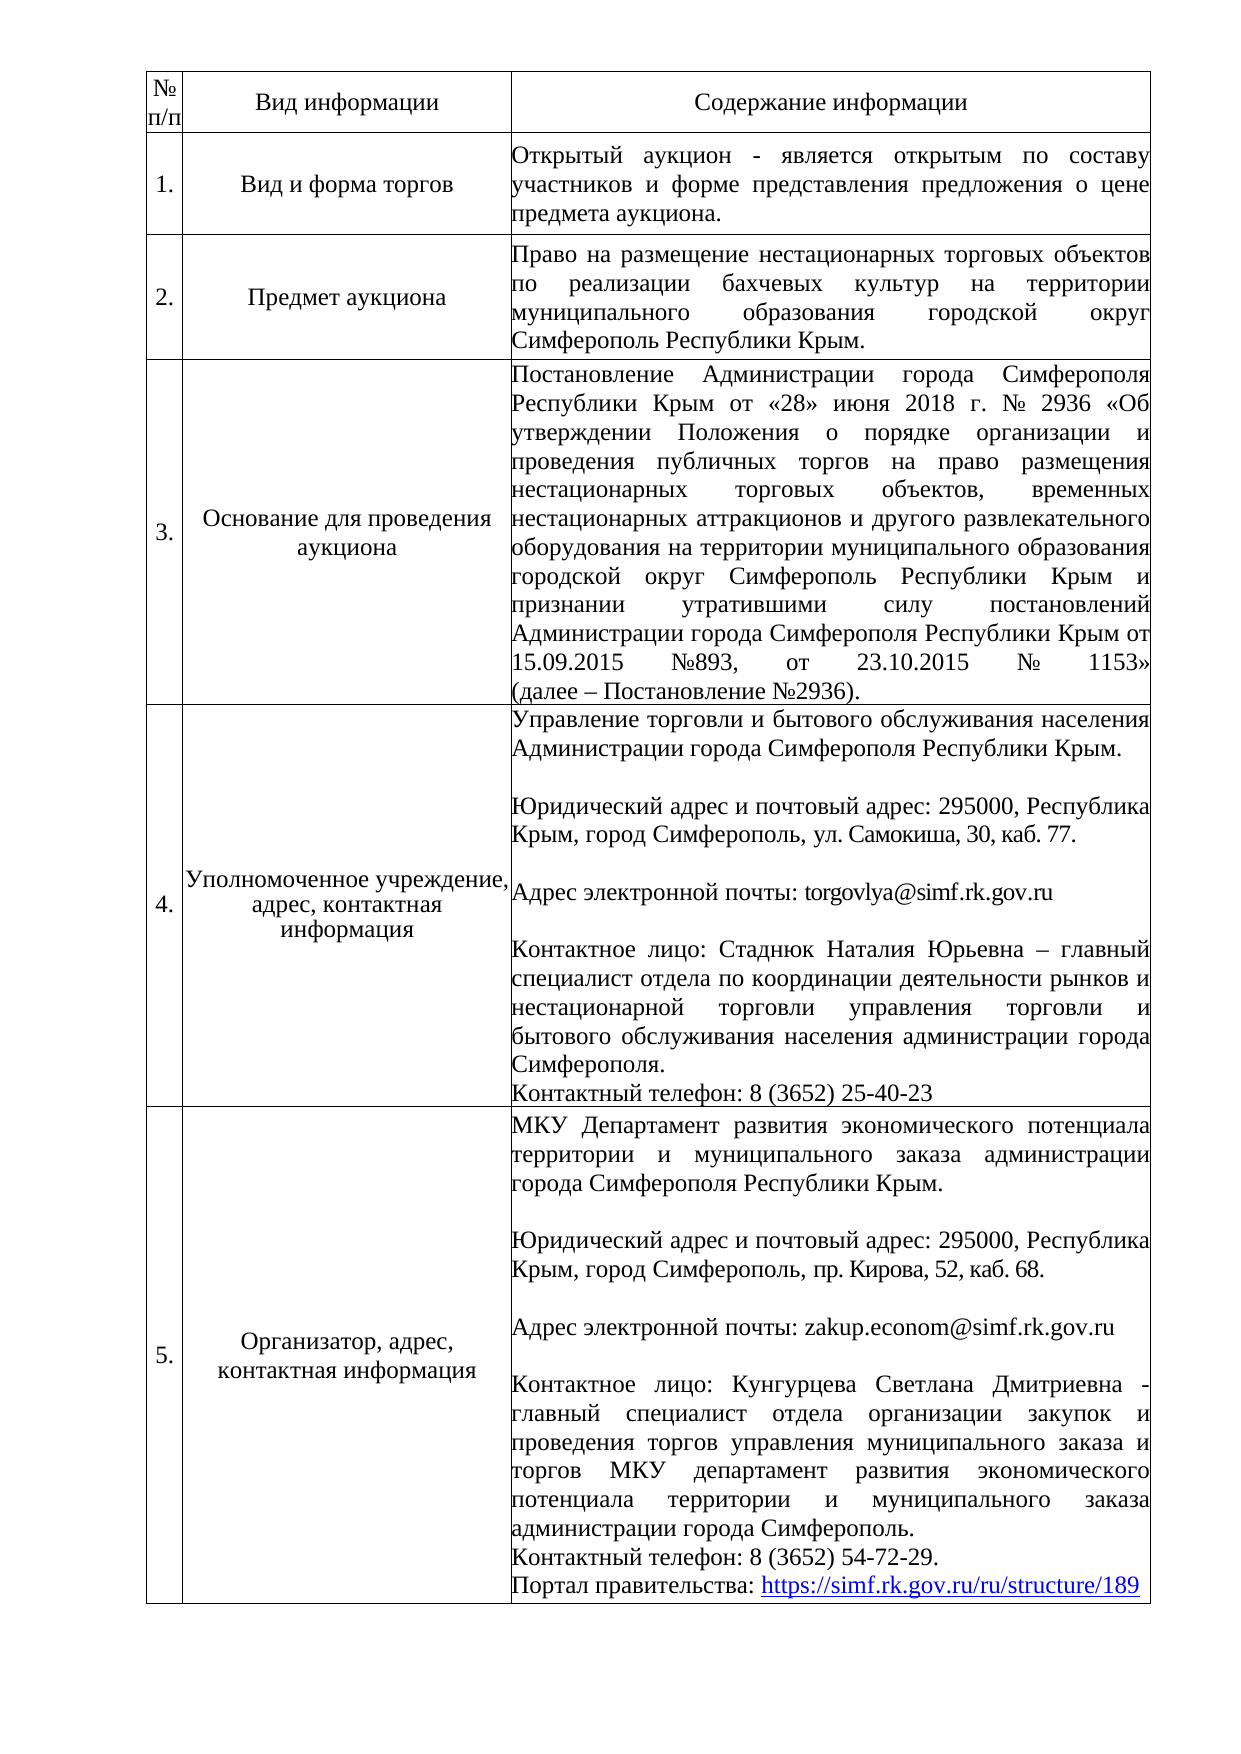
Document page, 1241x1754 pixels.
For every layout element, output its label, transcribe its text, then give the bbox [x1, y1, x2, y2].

table_cell Открытый аукцион - является открытым по составу участников и форме представления предложения о цене предмета аукциона. [512, 133, 1150, 234]
table_cell 1. [147, 133, 182, 234]
table_header № п/п [147, 72, 182, 132]
table_header Содержание информации [512, 72, 1150, 132]
table_cell Право на размещение нестационарных торговых объектов по реализации бахчевых культур на территории муниципального образования городской округ Симферополь Республики Крым. [512, 235, 1150, 359]
table_cell 5. [147, 1107, 182, 1603]
table_cell 3. [147, 360, 182, 704]
table_cell Основание для проведения аукциона [183, 360, 511, 704]
table_cell Управление торговли и бытового обслуживания населения Администрации города Симферополя Республики Крым. Юридический адрес и почтовый адрес: 295000, Республика Крым, город Симферополь, ул. Самокиша, 30, каб. 77. Адрес электронной почты: torgovlya@simf.rk.gov.ru Контактное лицо: Стаднюк Наталия Юрьевна – главный специалист отдела по координации деятельности рынков и нестационарной торговли управления торговли и бытового обслуживания населения администрации города Симферополя. Контактный телефон: 8 (3652) 25-40-23 [512, 705, 1150, 1106]
table_cell 4. [147, 705, 182, 1106]
table_cell 2. [147, 235, 182, 359]
table_cell Постановление Администрации города Симферополя Республики Крым от «28» июня 2018 г. № 2936 «Об утверждении Положения о порядке организации и проведения публичных торгов на право размещения нестационарных торговых объектов, временных нестационарных аттракционов и другого развлекательного оборудования на территории муниципального образования городской округ Симферополь Республики Крым и признании утратившими силу постановлений Администрации города Симферополя Республики Крым от 15.09.2015 №893, от 23.10.2015 № 1153» (далее – Постановление №2936). [512, 360, 1150, 704]
table_cell Предмет аукциона [183, 235, 511, 359]
table_cell Вид и форма торгов [183, 133, 511, 234]
table_cell МКУ Департамент развития экономического потенциала территории и муниципального заказа администрации города Симферополя Республики Крым. Юридический адрес и почтовый адрес: 295000, Республика Крым, город Симферополь, пр. Кирова, 52, каб. 68. Адрес электронной почты: zakup.econom@simf.rk.gov.ru Контактное лицо: Кунгурцева Светлана Дмитриевна - главный специалист отдела организации закупок и проведения торгов управления муниципального заказа и торгов МКУ департамент развития экономического потенциала территории и муниципального заказа администрации города Симферополь. Контактный телефон: 8 (3652) 54-72-29. Портал правительства: https://simf.rk.gov.ru/ru/structure/189 [512, 1107, 1150, 1603]
table_header Вид информации [183, 72, 511, 132]
table_cell Уполномоченное учреждение, адрес, контактная информация [183, 705, 511, 1106]
table_cell Организатор, адрес, контактная информация [183, 1107, 511, 1603]
